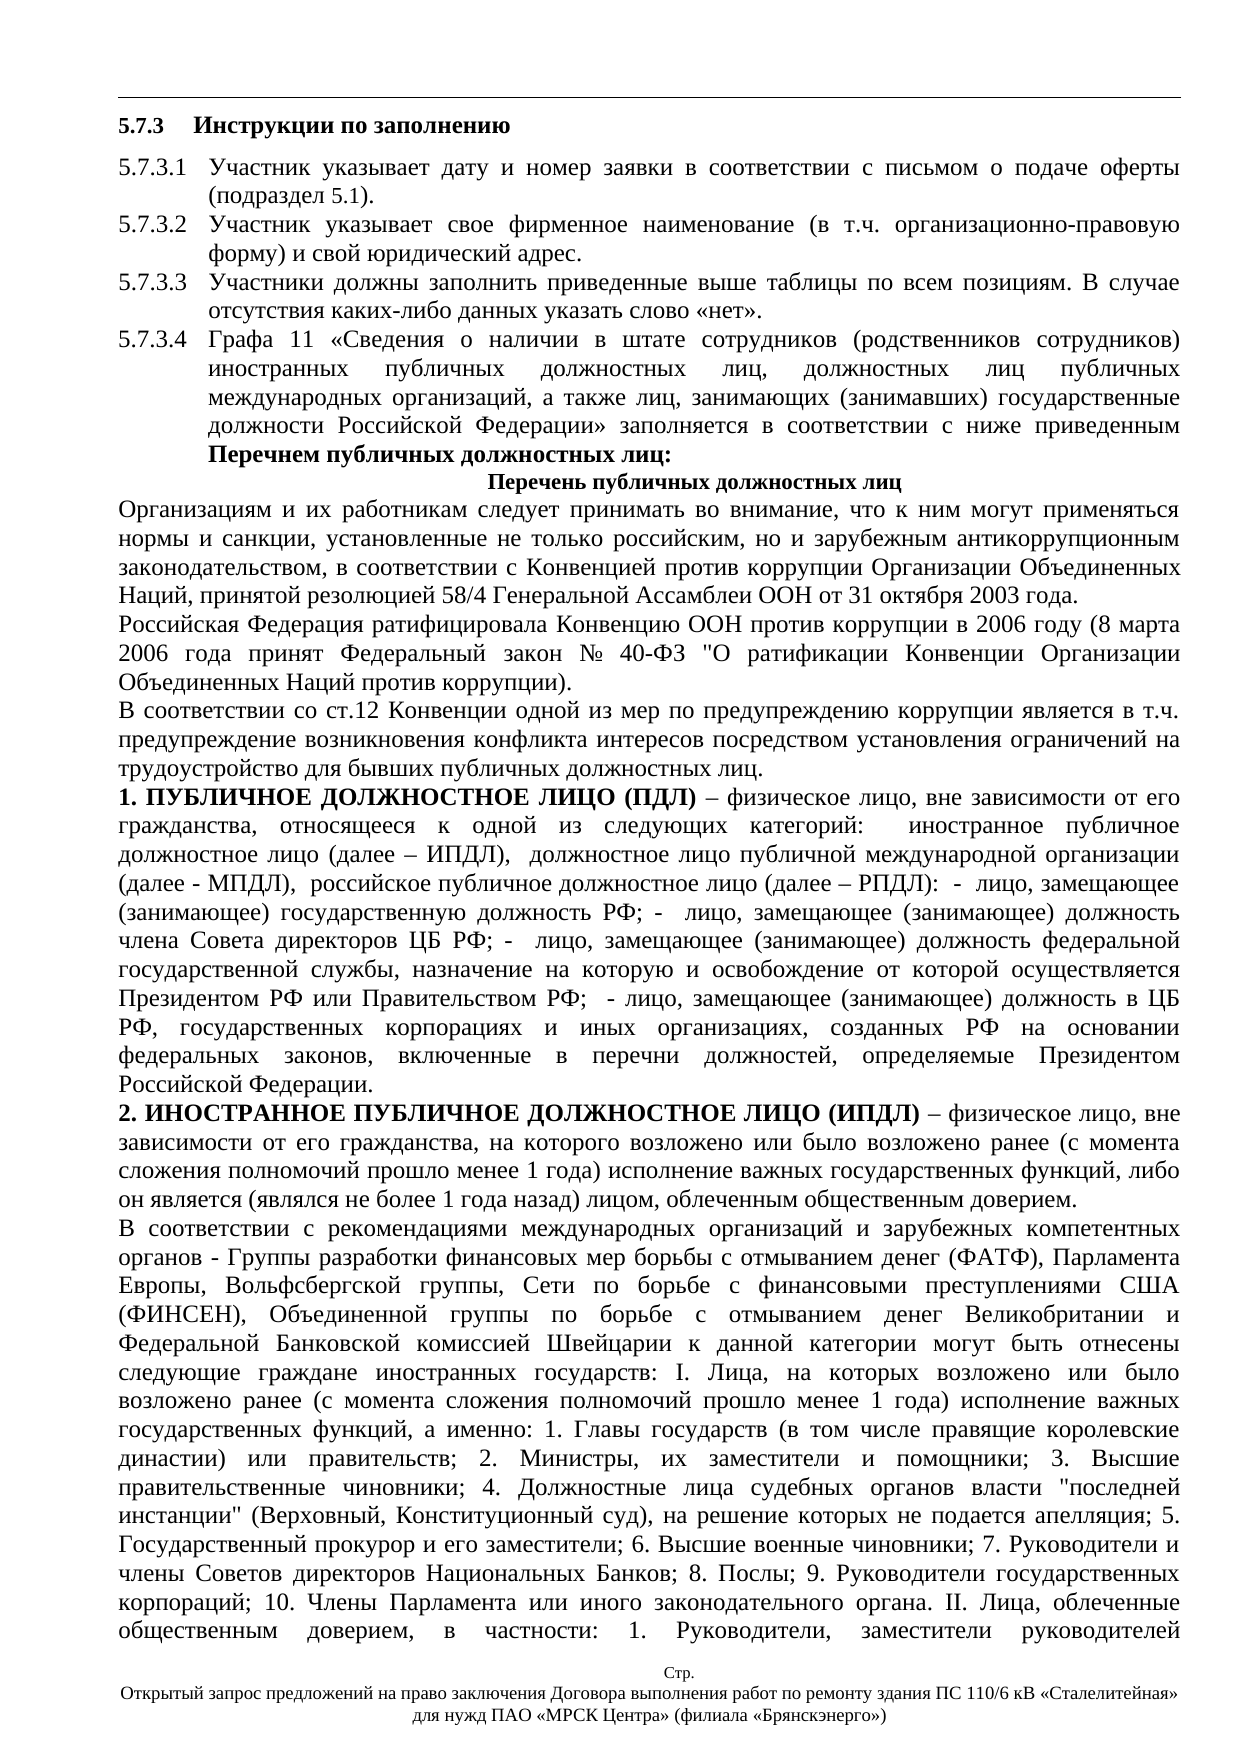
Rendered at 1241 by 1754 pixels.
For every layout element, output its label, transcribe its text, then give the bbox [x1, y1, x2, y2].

text Организациям и их работникам следует принимать во внимание, что к ним могут применяться нормы и санкции, установленные не только российским, но и зарубежным антикоррупционным законодательством, в соответствии с Конвенцией против коррупции Организации Объединенных Наций, принятой резолюцией 58/4 Генеральной Ассамблеи ООН от 31 октября 2003 года. [118, 494, 1181, 609]
list Перечень публичных должностных лиц [208, 468, 1181, 494]
list Графа 11 «Сведения о наличии в штате сотрудников (родственников сотрудников) иностранных публичных должностных лиц, должностных лиц публичных международных организаций, а также лиц, занимающих (занимавших) государственные должности Российской Федерации» заполняется в соответствии с ниже приведенным Перечнем публичных должностных лиц: [118, 324, 1181, 468]
subtitle Инструкции по заполнению [118, 111, 1181, 139]
text 1. ПУБЛИЧНОЕ ДОЛЖНОСТНОЕ ЛИЦО (ПДЛ) – физическое лицо, вне зависимости от его гражданства, относящееся к одной из следующих категорий: иностранное публичное должностное лицо (далее – ИПДЛ), должностное лицо публичной международной организации (далее - МПДЛ), российское публичное должностное лицо (далее – РПДЛ): - лицо, замещающее (занимающее) государственную должность РФ; - лицо, замещающее (занимающее) должность члена Совета директоров ЦБ РФ; - лицо, замещающее (занимающее) должность федеральной государственной службы, назначение на которую и освобождение от которой осуществляется Президентом РФ или Правительством РФ; - лицо, замещающее (занимающее) должность в ЦБ РФ, государственных корпорациях и иных организациях, созданных РФ на основании федеральных законов, включенные в перечни должностей, определяемые Президентом Российской Федерации. [118, 782, 1181, 1098]
list Участник указывает свое фирменное наименование (в т.ч. организационно-правовую форму) и свой юридический адрес. [118, 209, 1181, 267]
text Российская Федерация ратифицировала Конвенцию ООН против коррупции в 2006 году (8 марта 2006 года принят Федеральный закон № 40-ФЗ "О ратификации Конвенции Организации Объединенных Наций против коррупции). [118, 609, 1181, 696]
list Участник указывает дату и номер заявки в соответствии с письмом о подаче оферты (подраздел 5.1). [118, 152, 1181, 209]
text 2. ИНОСТРАННОЕ ПУБЛИЧНОЕ ДОЛЖНОСТНОЕ ЛИЦО (ИПДЛ) – физическое лицо, вне зависимости от его гражданства, на которого возложено или было возложено ранее (с момента сложения полномочий прошло менее 1 года) исполнение важных государственных функций, либо он является (являлся не более 1 года назад) лицом, облеченным общественным доверием. [118, 1098, 1181, 1213]
text В соответствии со ст.12 Конвенции одной из мер по предупреждению коррупции является в т.ч. предупреждение возникновения конфликта интересов посредством установления ограничений на трудоустройство для бывших публичных должностных лиц. [118, 696, 1181, 782]
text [118, 1213, 1181, 1644]
list Участники должны заполнить приведенные выше таблицы по всем позициям. В случае отсутствия каких-либо данных указать слово «нет». [118, 267, 1181, 324]
